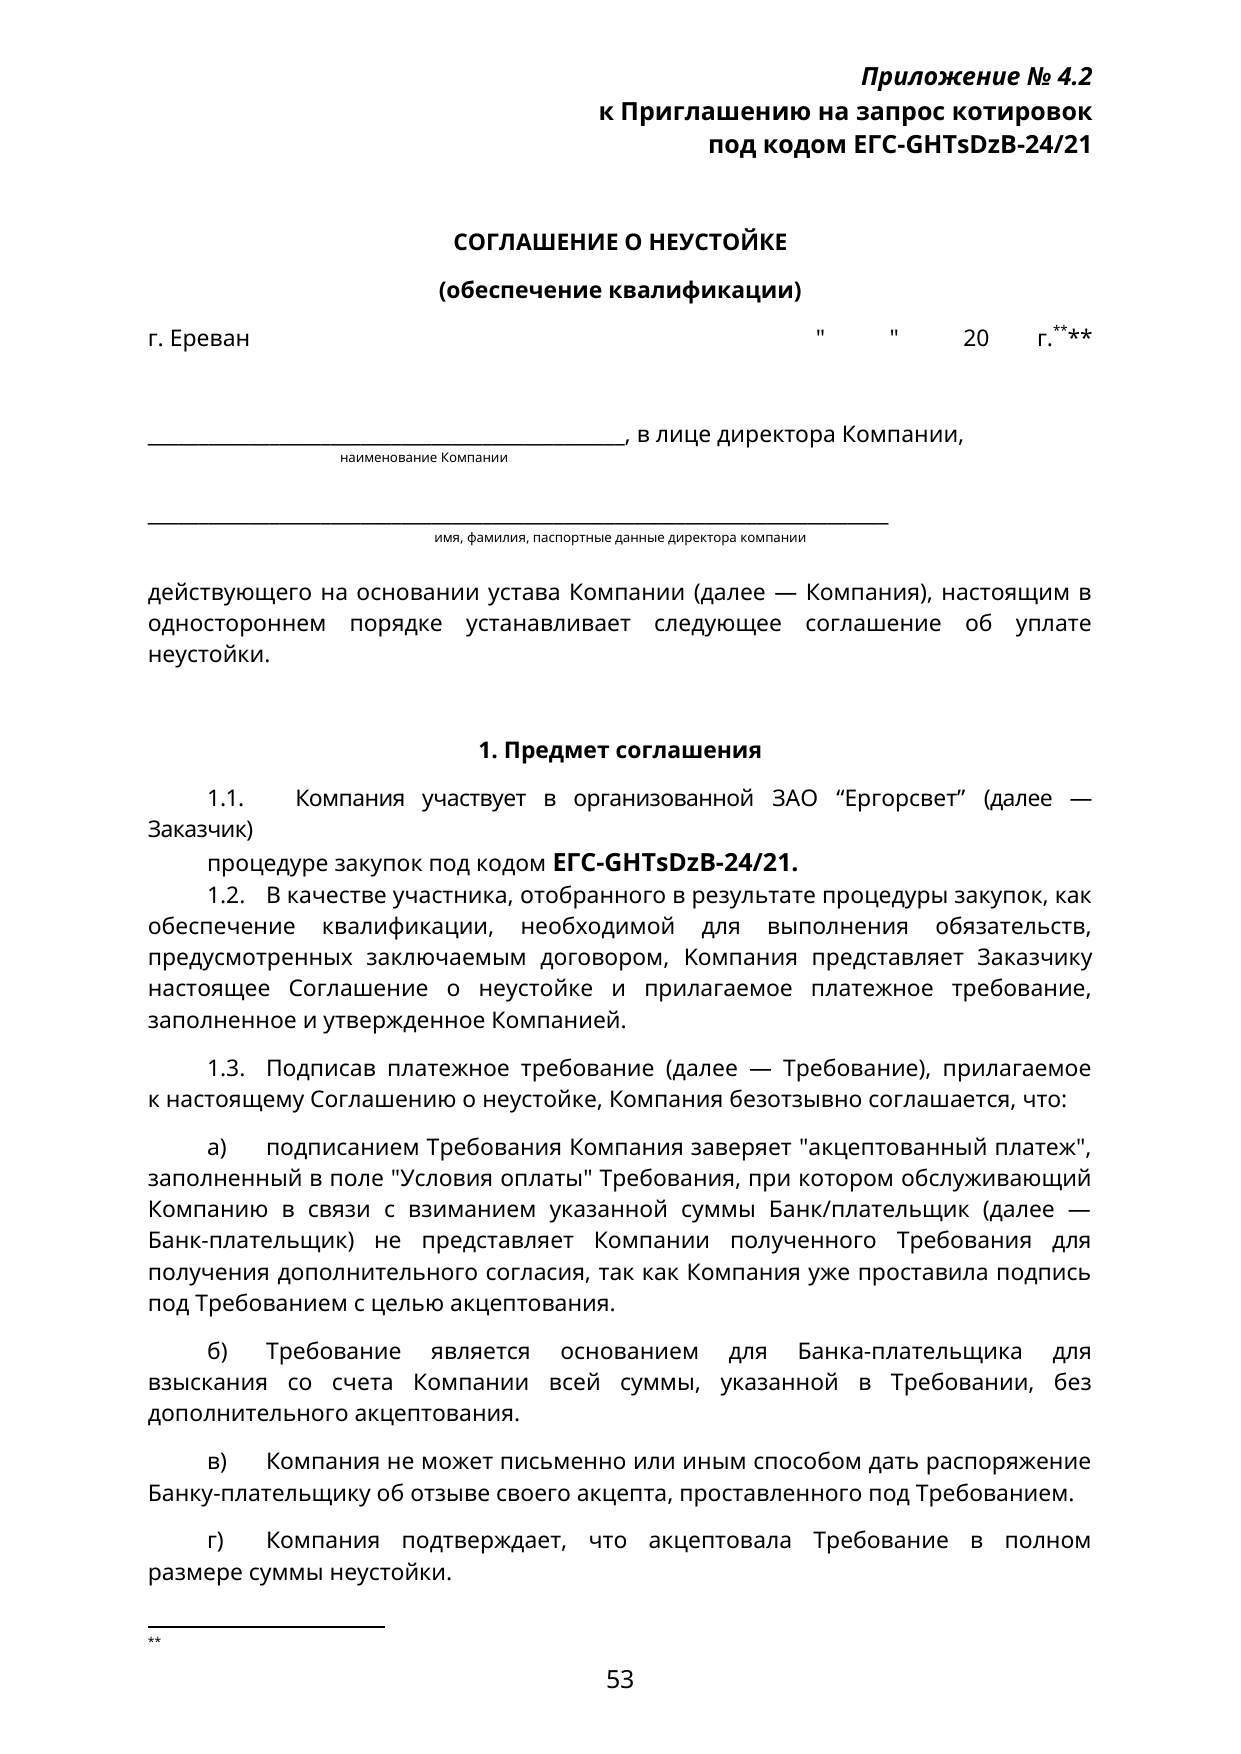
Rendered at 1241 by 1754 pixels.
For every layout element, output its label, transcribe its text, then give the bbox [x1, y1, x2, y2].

text а) подписанием Требования Компания заверяет "акцептованный платеж", заполненный в поле "Условия оплаты" Требования, при котором обслуживающий Компанию в связи с взиманием указанной суммы Банк/плательщик (далее — Банк-плательщик) не представляет Компании полученного Требования для получения дополнительного согласия, так как Компания уже проставила подпись под Требованием с целью акцептования. [148, 1131, 1092, 1318]
text _________________________________________________________________________ [148, 497, 1092, 528]
table_header " " 20 г.** [635, 322, 1104, 369]
text имя, фамилия, паспортные данные директора компании [148, 528, 1092, 559]
text (обеспечение квалификации) [148, 274, 1092, 305]
text г) Компания подтверждает, что акцептовала Требование в полном размере суммы неустойки. [148, 1524, 1092, 1587]
table_header г. Ереван [136, 322, 635, 369]
text к Приглашению на запрос котировок под кодом ЕГС-GHTsDzB-24/21 [148, 93, 1092, 161]
text наименование Компании [340, 449, 1092, 480]
text в) Компания не может письменно или иным способом дать распоряжение Банку-плательщику об отзыве своего акцепта, проставленного под Требованием. [148, 1445, 1092, 1508]
text 1.1. Компания участвует в организованной ЗАО “Ергорсвет” (далее — Заказчик) [148, 782, 1092, 844]
text б) Требование является основанием для Банка-плательщика для взыскания со счета Компании всей суммы, указанной в Требовании, без дополнительного акцептования. [148, 1335, 1092, 1429]
text действующего на основании устава Компании (далее — Компания), настоящим в одностороннем порядке устанавливает следующее соглашение об уплате неустойки. [148, 576, 1092, 669]
text процедуре закупок под кодом ЕГС-GHTsDzB-24/21. [148, 844, 1092, 879]
text 1. Предмет соглашения [148, 734, 1092, 765]
text _______________________________________________, в лице директора Компании, [148, 417, 1092, 449]
text 1.2. В качестве участника, օтобранного в результате процедуры закупок, как обеспечение квалификации, необходимой для выполнения обязательств, предусмотренных заключаемым договором, Kомпания представляет Заказчику настоящее Соглашение о неустойке и прилагаемое платежное требование, заполненное и утвержденное Компанией. [148, 879, 1092, 1035]
text СОГЛАШЕНИЕ О НЕУСТОЙКЕ [148, 226, 1092, 257]
text Приложение № 4.2 [148, 59, 1092, 93]
text 1.3. Подписав платежное требование (далее — Требование), прилагаемое к настоящему Соглашению о неустойке, Компания безотзывно соглашается, что: [148, 1052, 1092, 1114]
